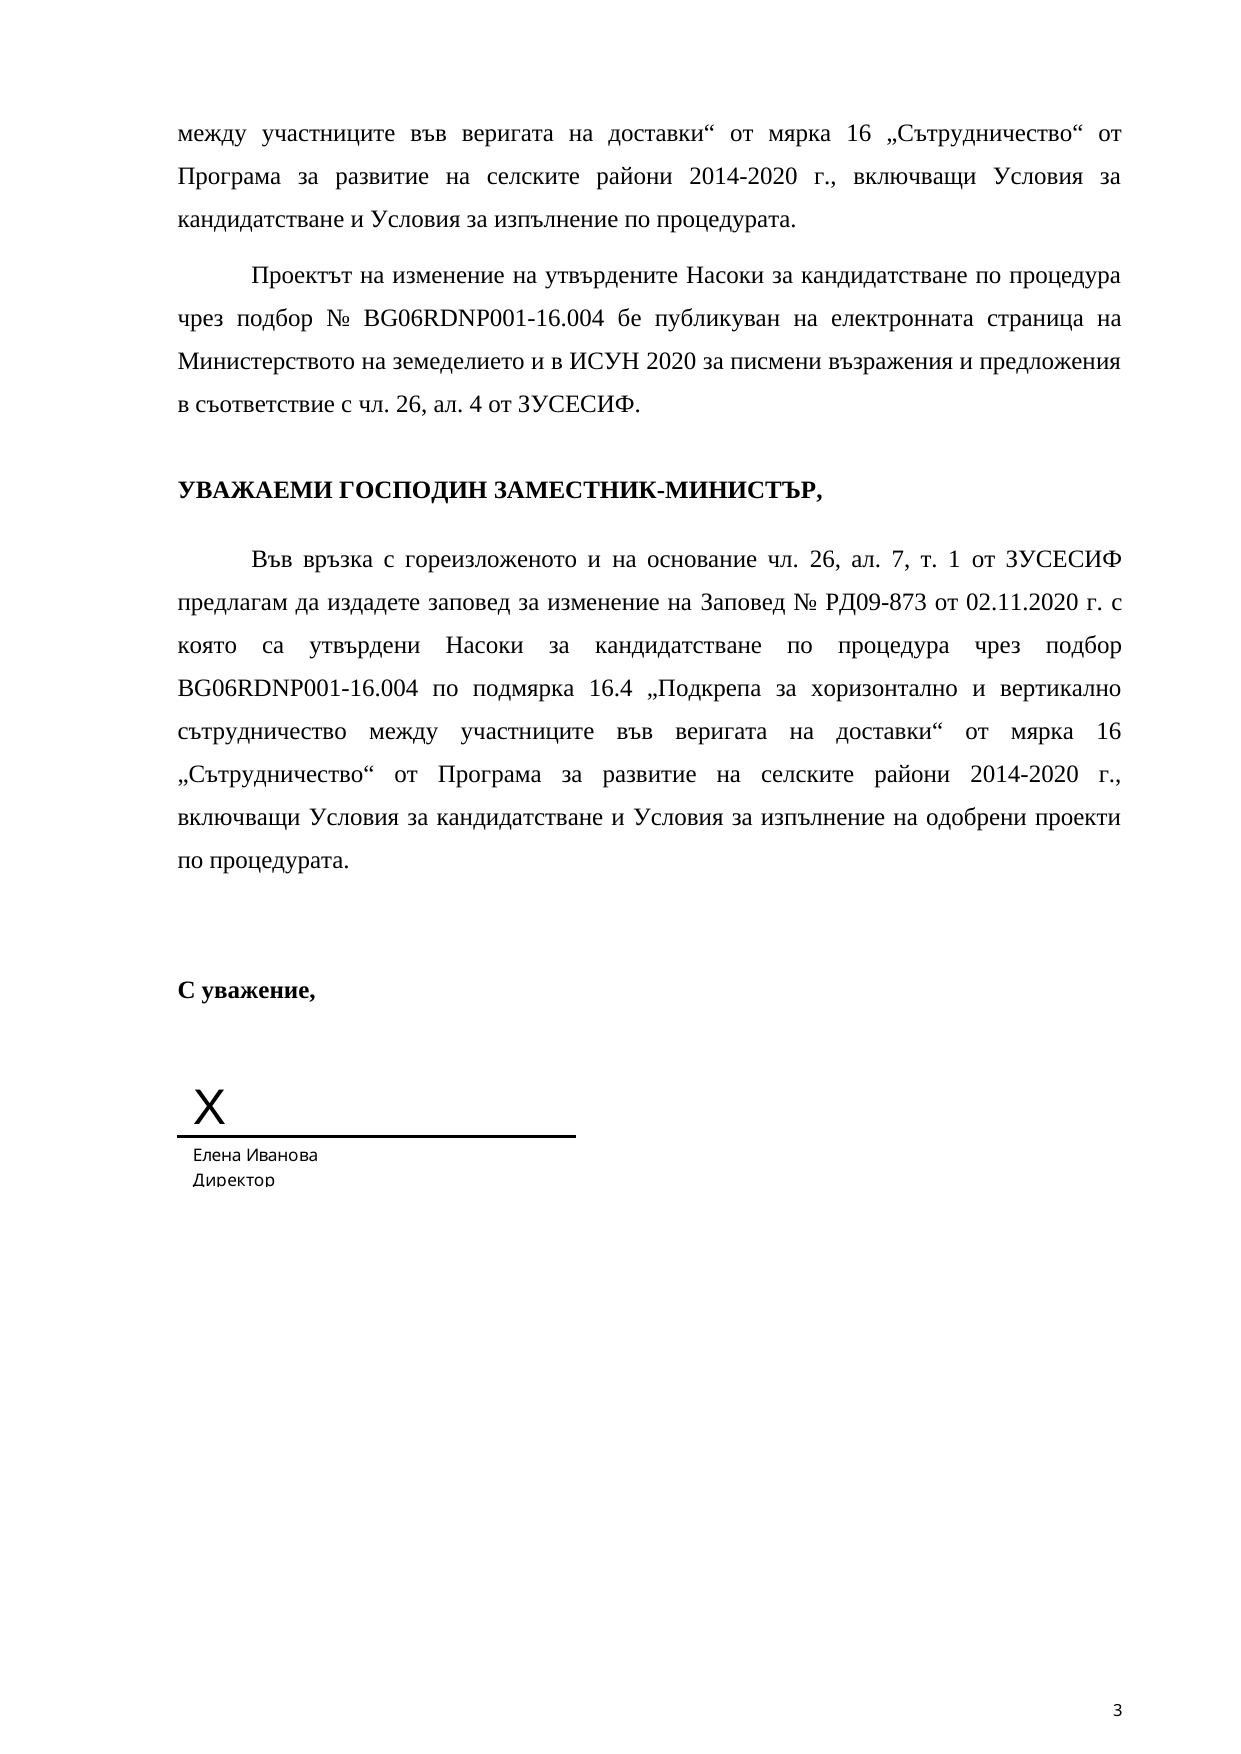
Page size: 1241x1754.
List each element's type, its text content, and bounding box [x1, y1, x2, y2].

text УВАЖАЕМИ ГОСПОДИН ЗАМЕСТНИК-МИНИСТЪР, [177, 476, 1122, 504]
text Във връзка с гореизложеното и на основание чл. 26, ал. 7, т. 1 от ЗУСЕСИФ предлагам да издадете заповед за изменение на Заповед № РД09-873 от 02.11.2020 г. с която са утвърдени Насоки за кандидатстване по процедура чрез подбор BG06RDNP001-16.004 по подмярка 16.4 „Подкрепа за хоризонтално и вертикално сътрудничество между участниците във веригата на доставки“ от мярка 16 „Сътрудничество“ от Програма за развитие на селските райони 2014-2020 г., включващи Условия за кандидатстване и Условия за изпълнение на одобрени проекти по процедурата. [177, 544, 1122, 874]
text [177, 118, 1122, 233]
text Проектът на изменение на утвърдените Насоки за кандидатстване по процедура чрез подбор № BG06RDNP001-16.004 бе публикуван на електронната страница на Министерството на земеделието и в ИСУН 2020 за писмени възражения и предложения в съответствие с чл. 26, ал. 4 от ЗУСЕСИФ. [177, 260, 1122, 418]
text С уважение, [177, 975, 1122, 1004]
